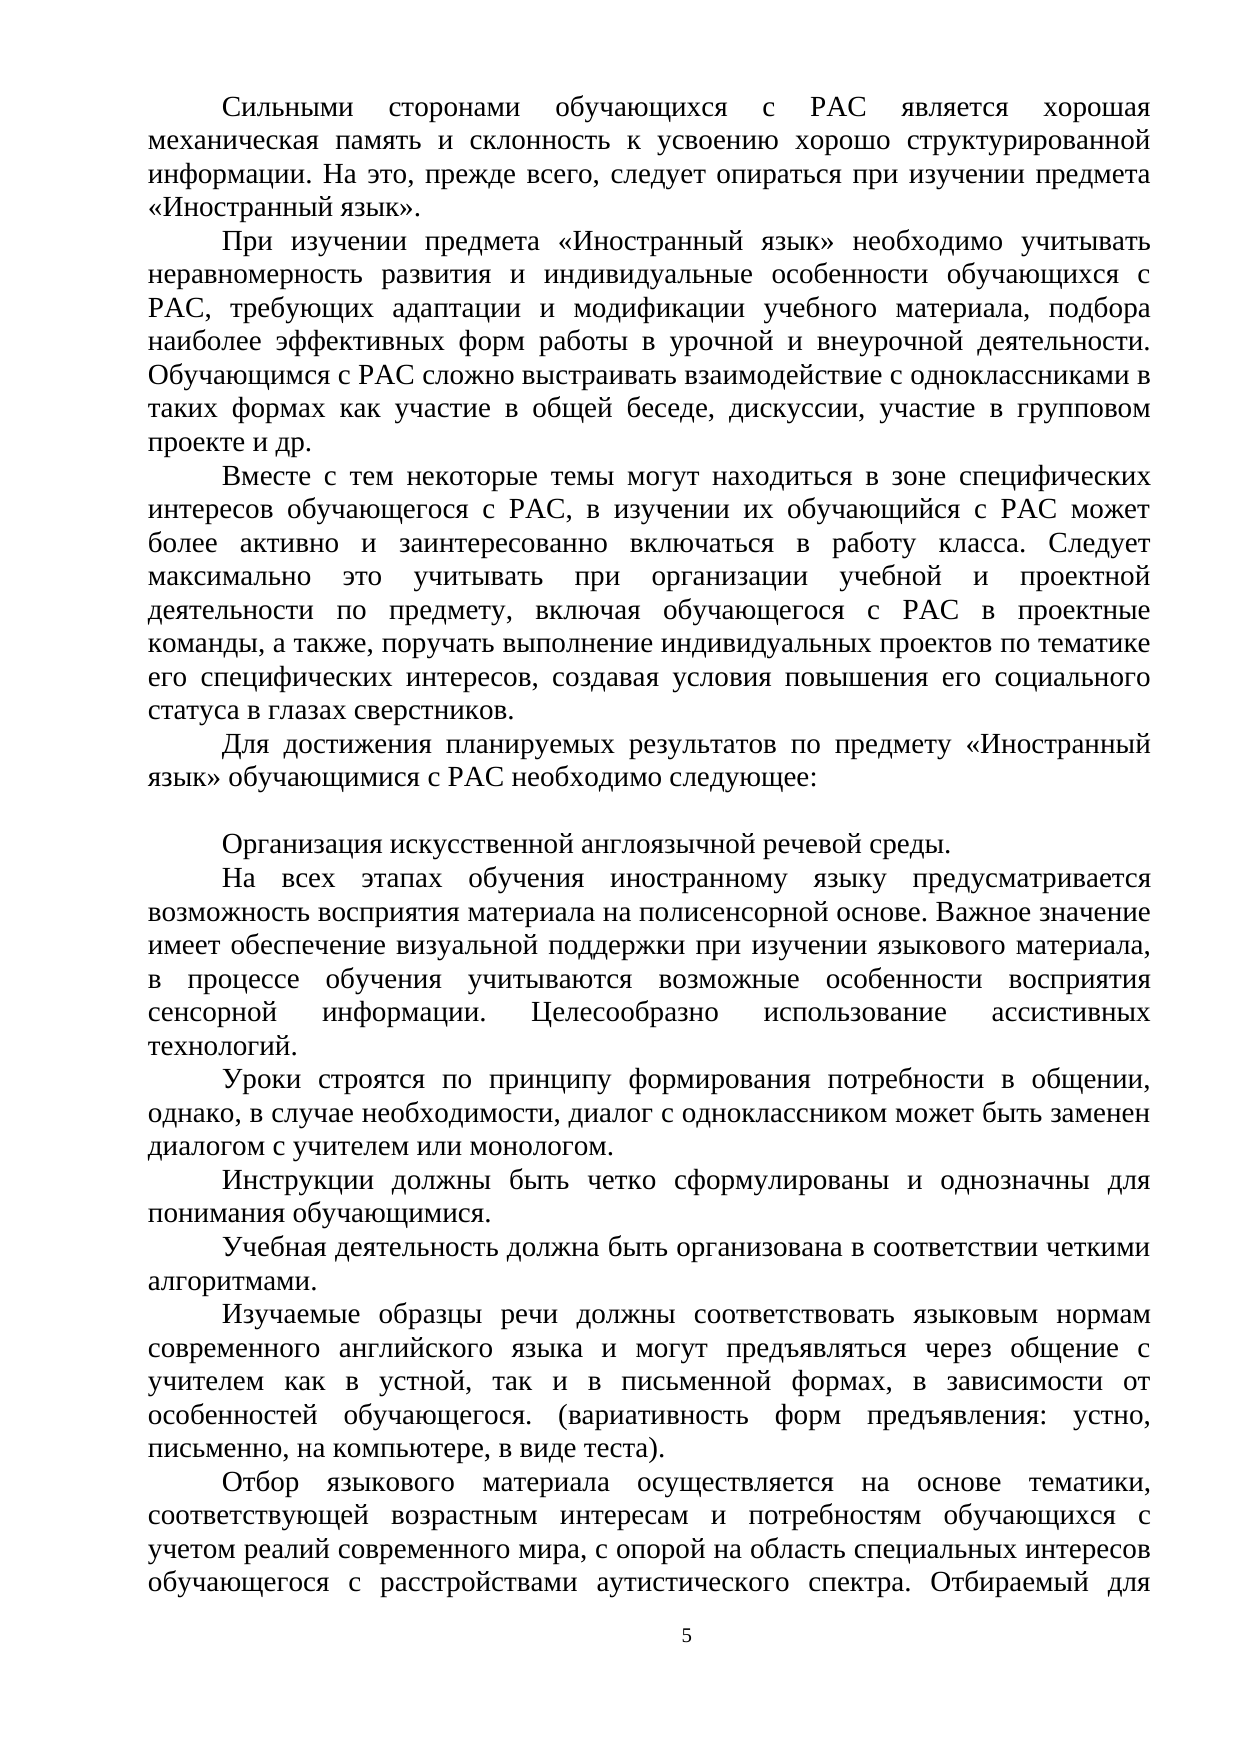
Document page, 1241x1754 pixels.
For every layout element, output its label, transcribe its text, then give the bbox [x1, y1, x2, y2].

text Организация искусственной англоязычной речевой среды. [148, 827, 1152, 860]
text Уроки строятся по принципу формирования потребности в общении, однако, в случае необходимости, диалог с одноклассником может быть заменен диалогом с учителем или монологом. [148, 1061, 1152, 1162]
text Изучаемые образцы речи должны соответствовать языковым нормам современного английского языка и могут предъявляться через общение с учителем как в устной, так и в письменной формах, в зависимости от особенностей обучающегося. (вариативность форм предъявления: устно, письменно, на компьютере, в виде теста). [148, 1296, 1152, 1464]
text Инструкции должны быть четко сформулированы и однозначны для понимания обучающимися. [148, 1162, 1152, 1229]
text Для достижения планируемых результатов по предмету «Иностранный язык» обучающимися с РАС необходимо следующее: [148, 726, 1152, 793]
text Сильными сторонами обучающихся с РАС является хорошая механическая память и склонность к усвоению хорошо структурированной информации. На это, прежде всего, следует опираться при изучении предмета «Иностранный язык». [148, 89, 1152, 223]
text Учебная деятельность должна быть организована в соответствии четкими алгоритмами. [148, 1229, 1152, 1296]
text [148, 1464, 1152, 1598]
text На всех этапах обучения иностранному языку предусматривается возможность восприятия материала на полисенсорной основе. Важное значение имеет обеспечение визуальной поддержки при изучении языкового материала, в процессе обучения учитываются возможные особенности восприятия сенсорной информации. Целесообразно использование ассистивных технологий. [148, 860, 1152, 1061]
text Вместе с тем некоторые темы могут находиться в зоне специфических интересов обучающегося с РАС, в изучении их обучающийся с РАС может более активно и заинтересованно включаться в работу класса. Следует максимально это учитывать при организации учебной и проектной деятельности по предмету, включая обучающегося с РАС в проектные команды, а также, поручать выполнение индивидуальных проектов по тематике его специфических интересов, создавая условия повышения его социального статуса в глазах сверстников. [148, 458, 1152, 726]
text При изучении предмета «Иностранный язык» необходимо учитывать неравномерность развития и индивидуальные особенности обучающихся с РАС, требующих адаптации и модификации учебного материала, подбора наиболее эффективных форм работы в урочной и внеурочной деятельности. Обучающимся с РАС сложно выстраивать взаимодействие с одноклассниками в таких формах как участие в общей беседе, дискуссии, участие в групповом проекте и др. [148, 223, 1152, 458]
